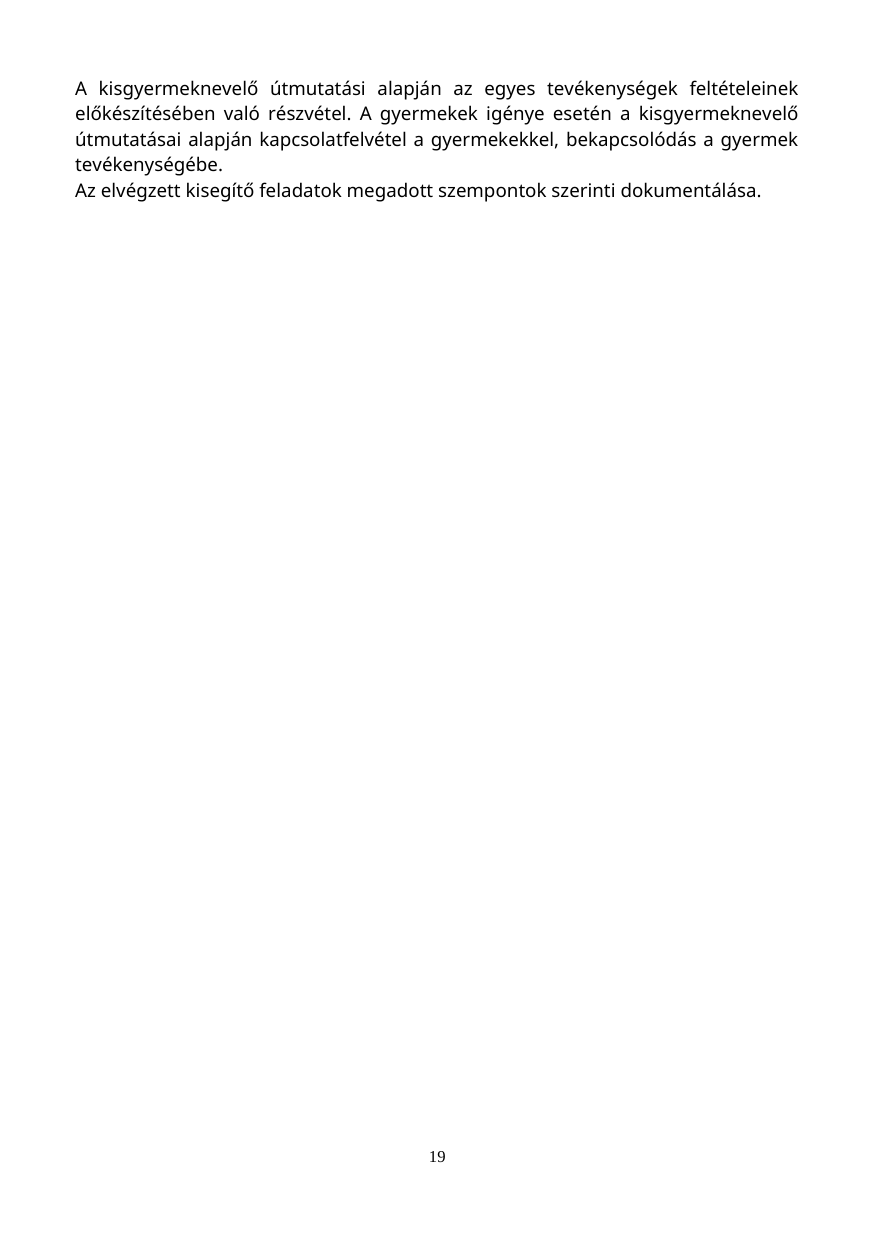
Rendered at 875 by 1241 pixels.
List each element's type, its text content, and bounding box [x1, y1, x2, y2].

text Az elvégzett kisegítő feladatok megadott szempontok szerinti dokumentálása. [75, 177, 799, 203]
text A kisgyermeknevelő útmutatási alapján az egyes tevékenységek feltételeinek előkészítésében való részvétel. A gyermekek igénye esetén a kisgyermeknevelő útmutatásai alapján kapcsolatfelvétel a gyermekekkel, bekapcsolódás a gyermek tevékenységébe. [75, 75, 799, 177]
